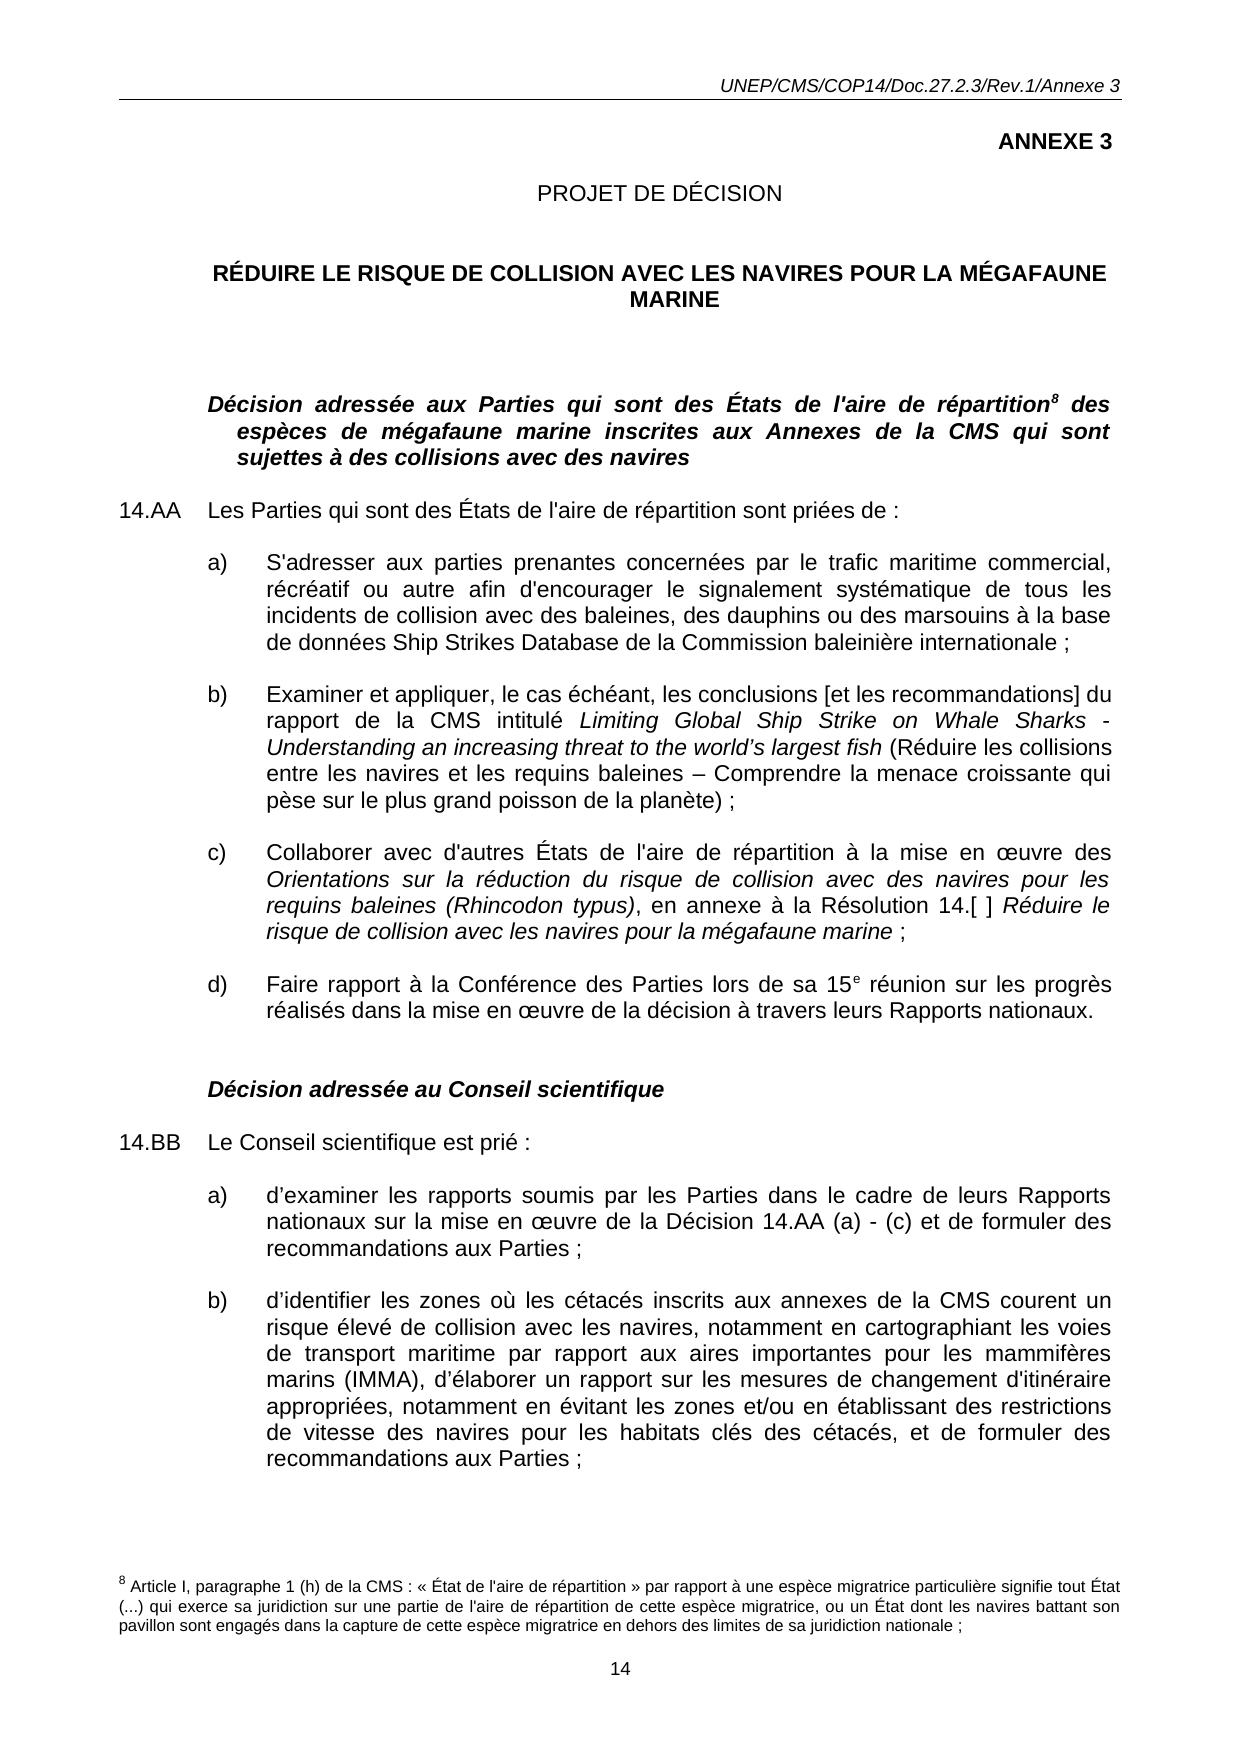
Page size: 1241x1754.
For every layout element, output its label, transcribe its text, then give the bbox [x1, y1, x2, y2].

list Annexe 3 [118, 128, 1112, 154]
text Décision adressée au Conseil scientifique [207, 1076, 1112, 1103]
list Examiner et appliquer, le cas échéant, les conclusions [et les recommandations] du rapport de la CMS intitulé Limiting Global Ship Strike on Whale Sharks - Understanding an increasing threat to the world’s largest fish (Réduire les collisions entre les navires et les requins baleines – Comprendre la menace croissante qui pèse sur le plus grand poisson de la planète) ; [207, 681, 1112, 813]
text RÉDUIRE LE RISQUE DE COLLISION AVEC LES NAVIRES POUR LA MÉGAFAUNE MARINE [207, 259, 1112, 312]
list Collaborer avec d'autres États de l'aire de répartition à la mise en œuvre des Orientations sur la réduction du risque de collision avec des navires pour les requins baleines (Rhincodon typus), en annexe à la Résolution 14.[ ] Réduire le risque de collision avec les navires pour la mégafaune marine ; [207, 839, 1112, 945]
text 14.AA Les Parties qui sont des États de l'aire de répartition sont priées de : [118, 497, 1112, 523]
list d’identifier les zones où les cétacés inscrits aux annexes de la CMS courent un risque élevé de collision avec les navires, notamment en cartographiant les voies de transport maritime par rapport aux aires importantes pour les mammifères marins (IMMA), d’élaborer un rapport sur les mesures de changement d'itinéraire appropriées, notamment en évitant les zones et/ou en établissant des restrictions de vitesse des navires pour les habitats clés des cétacés, et de formuler des recommandations aux Parties ; [207, 1287, 1112, 1472]
list S'adresser aux parties prenantes concernées par le trafic maritime commercial, récréatif ou autre afin d'encourager le signalement systématique de tous les incidents de collision avec des baleines, des dauphins ou des marsouins à la base de données Ship Strikes Database de la Commission baleinière internationale ; [207, 549, 1112, 655]
list d’examiner les rapports soumis par les Parties dans le cadre de leurs Rapports nationaux sur la mise en œuvre de la Décision 14.AA (a) - (c) et de formuler des recommandations aux Parties ; [207, 1182, 1112, 1261]
text 14.BB Le Conseil scientifique est prié : [118, 1129, 1112, 1156]
text Décision adressée aux Parties qui sont des États de l'aire de répartition des espèces de mégafaune marine inscrites aux Annexes de la CMS qui sont sujettes à des collisions avec des navires [207, 391, 1112, 470]
text PROJET DE DÉCISION [207, 180, 1112, 207]
list Faire rapport à la Conférence des Parties lors de sa 15e réunion sur les progrès réalisés dans la mise en œuvre de la décision à travers leurs Rapports nationaux. [207, 971, 1112, 1024]
